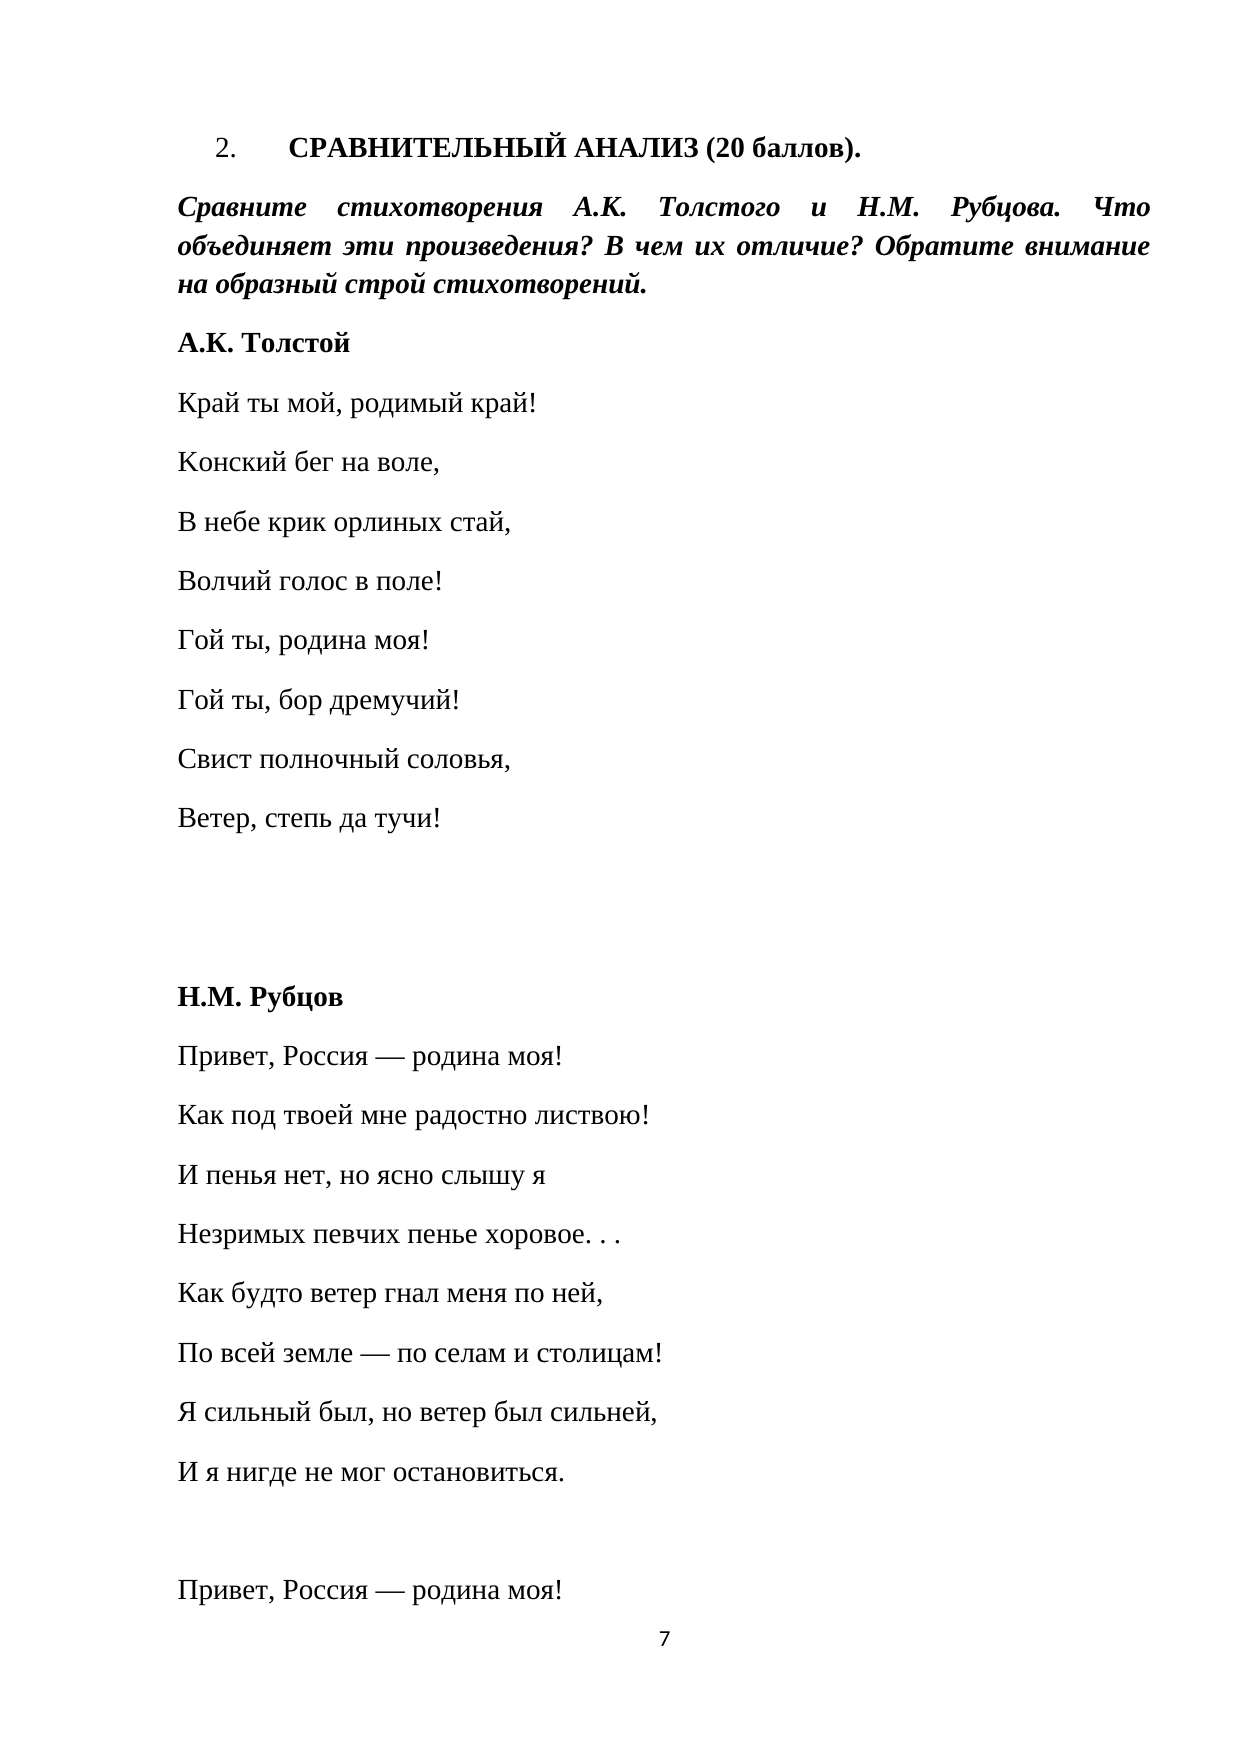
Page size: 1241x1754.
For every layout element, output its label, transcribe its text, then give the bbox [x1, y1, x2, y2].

text Гой ты, бор дремучий! [177, 682, 1152, 715]
text Привет, Россия — родина моя! [177, 1038, 1152, 1072]
text Привет, Россия — родина моя! [177, 1572, 1152, 1606]
text И пенья нет, но ясно слышу я [177, 1157, 1152, 1190]
text Н.М. Рубцов [177, 979, 1152, 1012]
text Незримых певчих пенье хоровое. . . [177, 1216, 1152, 1250]
text Гой ты, родина моя! [177, 622, 1152, 656]
text Свист полночный соловья, [177, 741, 1152, 775]
text В небе крик орлиных стай, [177, 504, 1152, 537]
text Волчий голос в поле! [177, 563, 1152, 597]
text Край ты мой, родимый край! [177, 385, 1152, 418]
list СРАВНИТЕЛЬНЫЙ АНАЛИЗ (20 баллов). [215, 130, 1152, 163]
text Я сильный был, но ветер был сильней, [177, 1394, 1152, 1428]
text А.К. Толстой [177, 326, 1152, 359]
text Сравните стихотворения А.К. Толстого и Н.М. Рубцова. Что объединяет эти произведения? В чем их отличие? Обратите внимание на образный строй стихотворений. [177, 189, 1152, 300]
text Ветер, степь да тучи! [177, 801, 1152, 834]
text Как будто ветер гнал меня по ней, [177, 1276, 1152, 1309]
text И я нигде не мог остановиться. [177, 1454, 1152, 1487]
text Kонский бег на воле, [177, 444, 1152, 478]
text Как под твоей мне радостно листвою! [177, 1097, 1152, 1131]
text По всей земле — по селам и столицам! [177, 1335, 1152, 1368]
